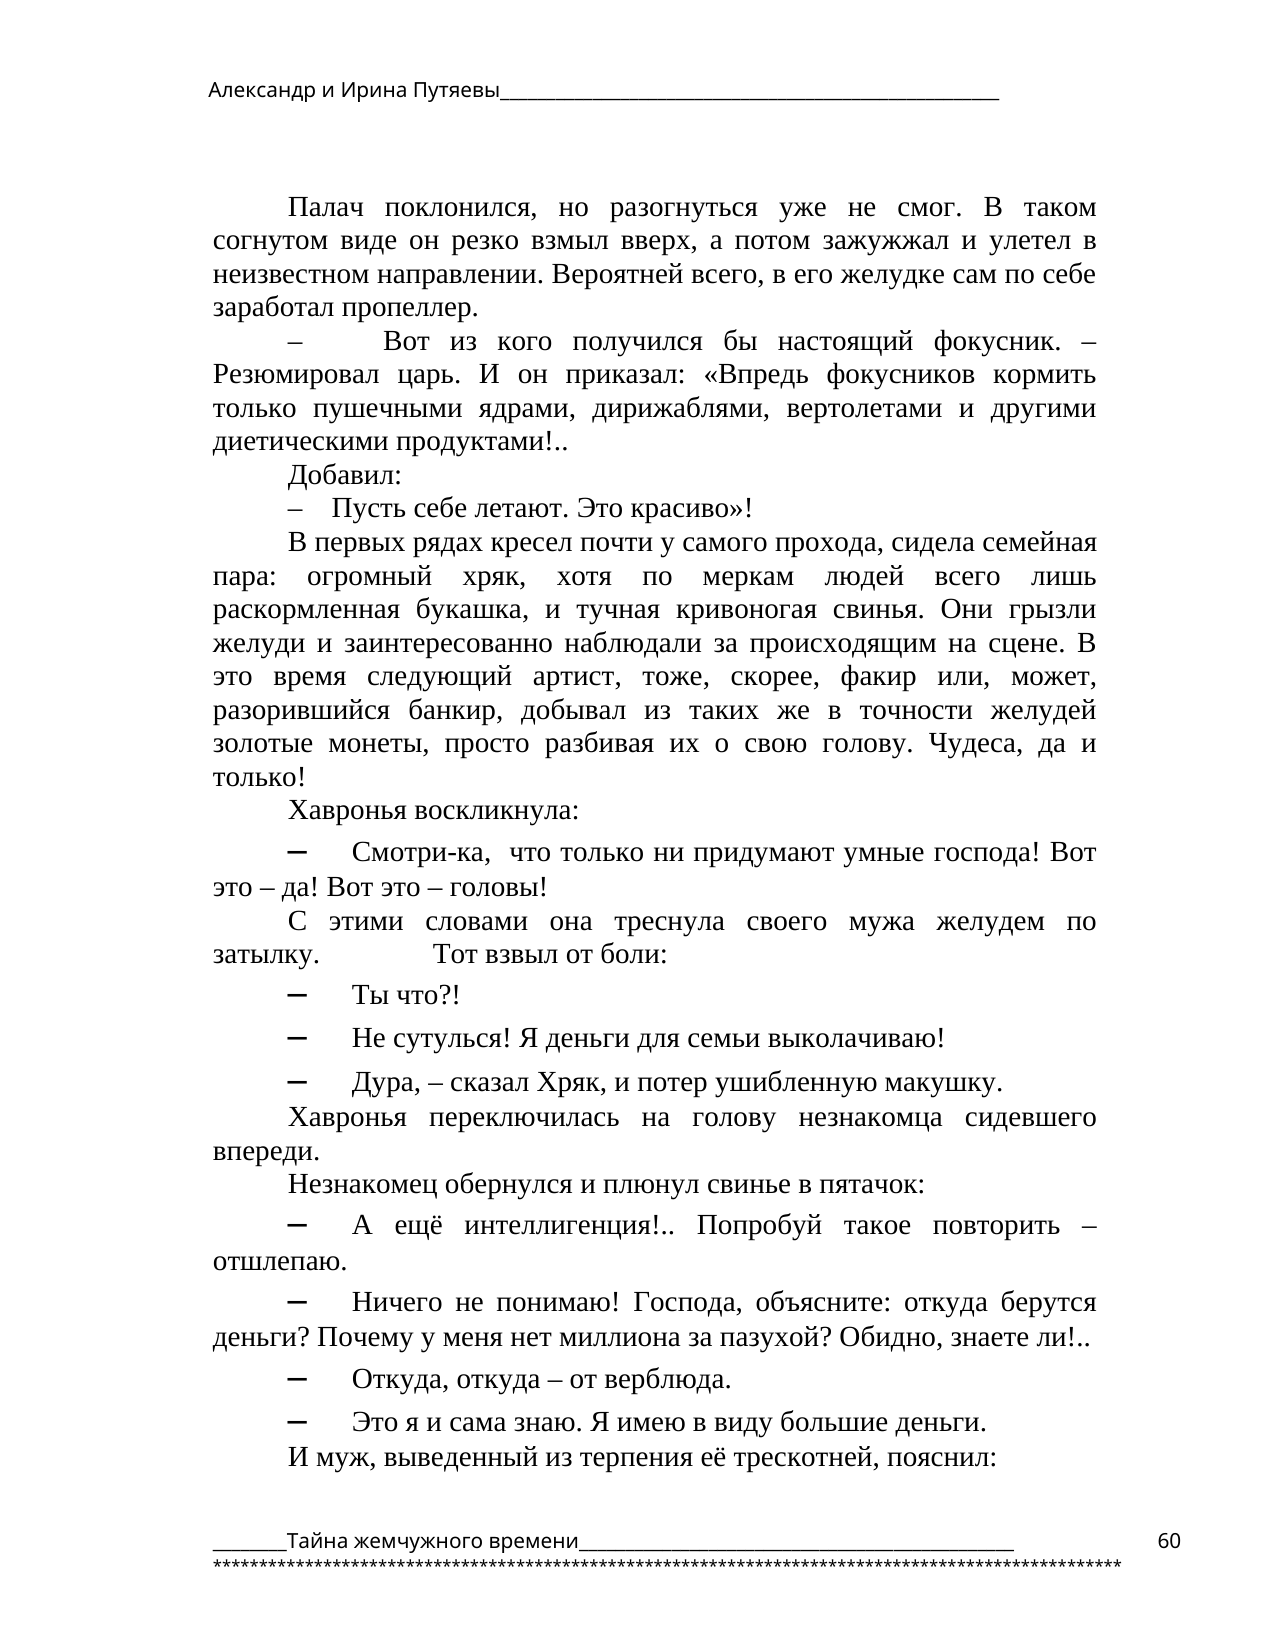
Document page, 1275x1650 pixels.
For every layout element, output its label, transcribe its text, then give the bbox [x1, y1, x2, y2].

text С этими словами она треснула своего мужа желудем по затылку. Тот взвыл от боли: [213, 903, 1097, 970]
text – Вот из кого получился бы настоящий фокусник. – Резюмировал царь. И он приказал: «Впредь фокусников кормить только пушечными ядрами, дирижаблями, вертолетами и другими диетическими продуктами!.. [213, 323, 1097, 457]
text Незнакомец обернулся и плюнул свинье в пятачок: [213, 1166, 1097, 1200]
text Добавил: [213, 457, 1097, 491]
list Смотри-ка, что только ни придумают умные господа! Вот это – да! Вот это – головы! [213, 826, 1097, 903]
list Дура, – сказал Хряк, и потер ушибленную макушку. [213, 1056, 1097, 1099]
text В первых рядах кресел почти у самого прохода, сидела семейная пара: огромный хряк, хотя по меркам людей всего лишь раскормленная букашка, и тучная кривоногая свинья. Они грызли желуди и заинтересованно наблюдали за происходящим на сцене. В это время следующий артист, тоже, скорее, факир или, может, разорившийся банкир, добывал из таких же в точности желудей золотые монеты, просто разбивая их о свою голову. Чудеса, да и только! [213, 524, 1097, 792]
text Хавронья переключилась на голову незнакомца сидевшего впереди. [213, 1099, 1097, 1166]
list Откуда, откуда – от верблюда. [213, 1353, 1097, 1396]
text И муж, выведенный из терпения её трескотней, пояснил: [213, 1439, 1097, 1473]
text Хавронья воскликнула: [213, 792, 1097, 826]
list Ты что?! [213, 970, 1097, 1013]
list Ничего не понимаю! Господа, объясните: откуда берутся деньги? Почему у меня нет миллиона за пазухой? Обидно, знаете ли!.. [213, 1276, 1097, 1353]
list Это я и сама знаю. Я имею в виду большие деньги. [213, 1396, 1097, 1439]
text Палач поклонился, но разогнуться уже не смог. В таком согнутом виде он резко взмыл вверх, а потом зажужжал и улетел в неизвестном направлении. Вероятней всего, в его желудке сам по себе заработал пропеллер. [213, 189, 1097, 323]
list Не сутулься! Я деньги для семьи выколачиваю! [213, 1013, 1097, 1056]
list А ещё интеллигенция!.. Попробуй такое повторить – отшлепаю. [213, 1200, 1097, 1276]
text – Пусть себе летают. Это красиво»! [213, 491, 1097, 524]
